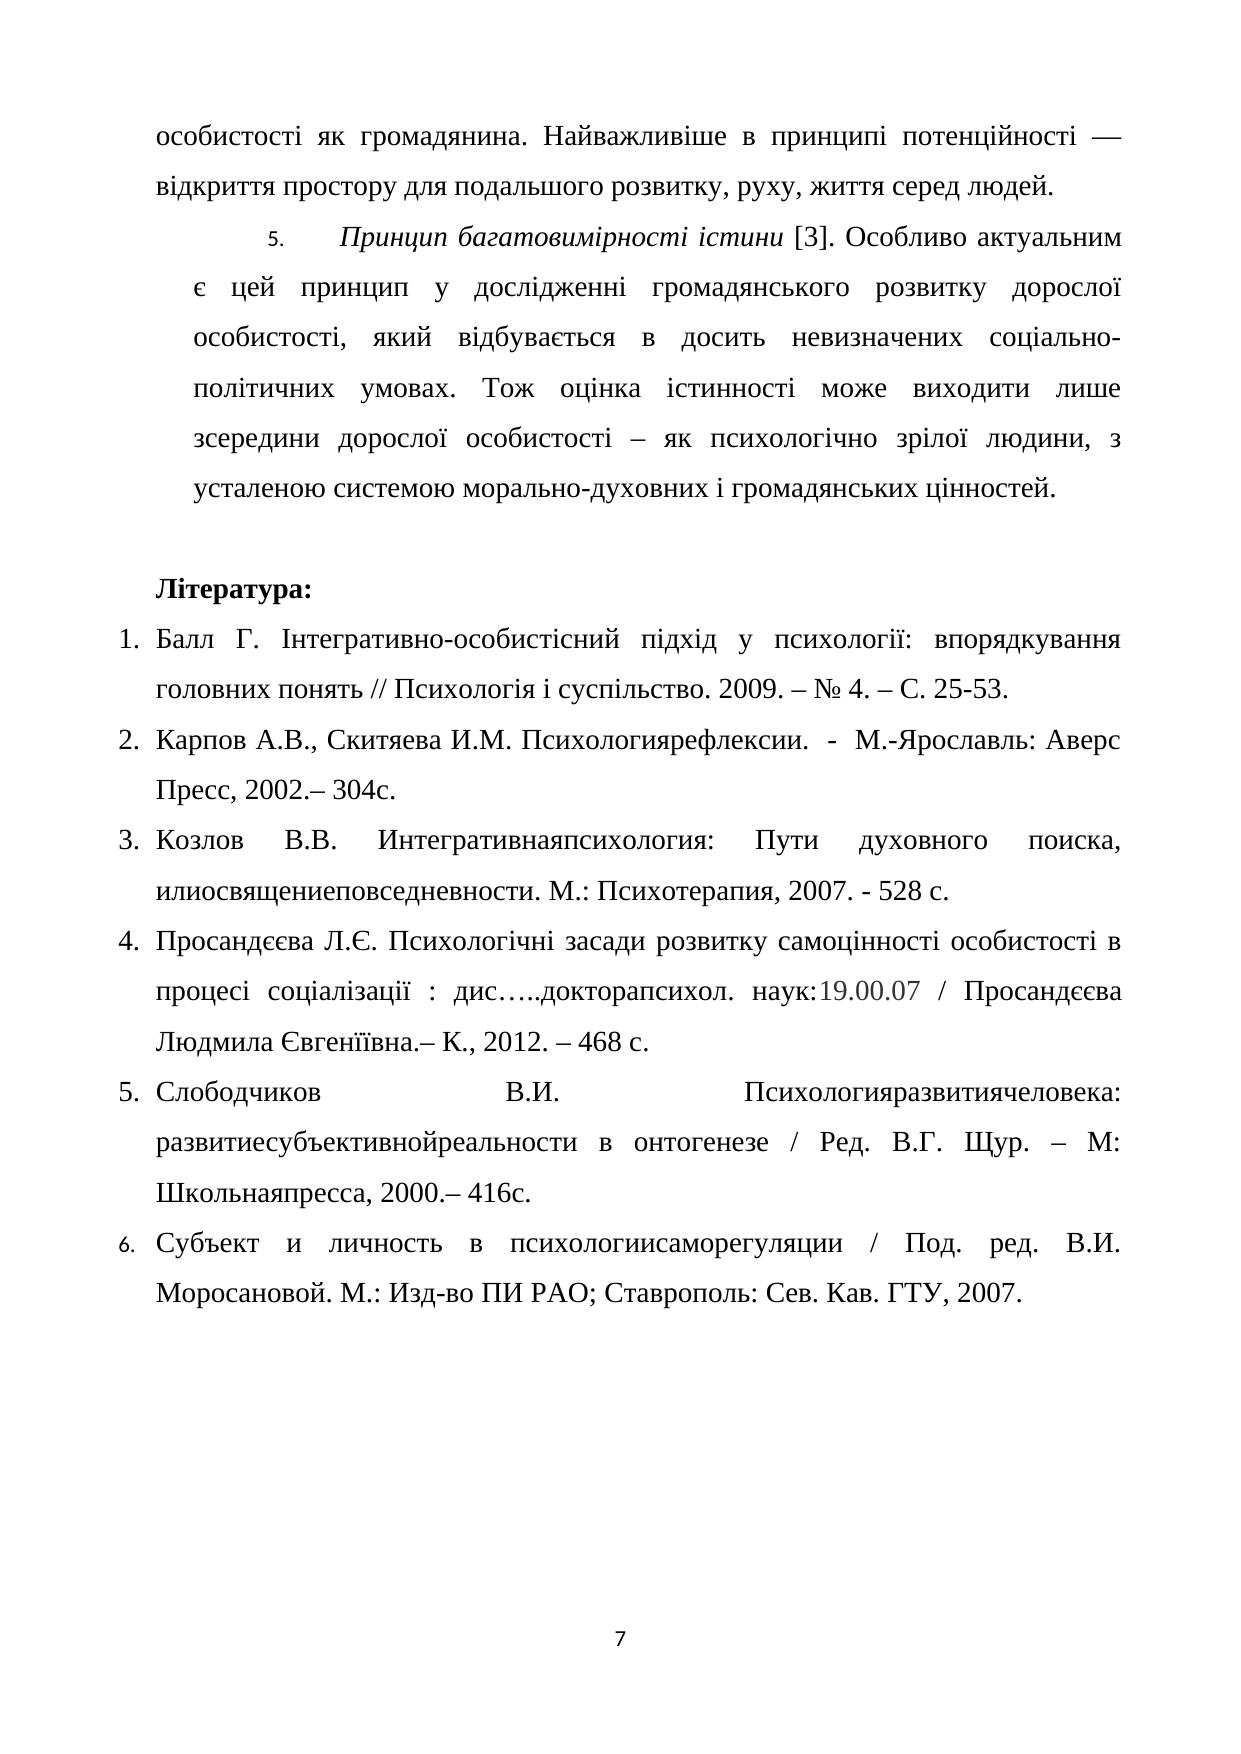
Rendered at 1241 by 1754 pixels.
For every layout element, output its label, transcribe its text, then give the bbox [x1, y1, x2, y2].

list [118, 118, 1122, 202]
list Балл Г. Інтегративно-особистісний підхід у психології: впорядкування головних понять // Психологія і суспільство. 2009. – № 4. – С. 25-53. [118, 621, 1122, 705]
list Просандєєва Л.Є. Психологічні засади розвитку самоцінності особистості в процесі соціалізації : дис…..докторапсихол. наук:19.00.07 / Просандєєва Людмила Євгенїївна.– К., 2012. – 468 с. [118, 923, 1122, 1057]
list Карпов А.В., Скитяева И.М. Психологиярефлексии. - М.-Ярославль: Аверс Пресс, 2002.– 304с. [118, 722, 1122, 806]
list Література: [156, 571, 1122, 604]
list Субъект и личность в психологиисаморегуляции / Под. ред. В.И. Моросановой. М.: Изд-во ПИ РАО; Ставрополь: Сев. Кав. ГТУ, 2007. [118, 1225, 1122, 1309]
list Козлов В.В. Интегративнаяпсихология: Пути духовного поиска, илиосвящениеповседневности. М.: Психотерапия, 2007. - 528 с. [118, 822, 1122, 906]
list Принцип багатовимірності істини [3]. Особливо актуальним є цей принцип у дослідженні громадянського розвитку дорослої особистості, який відбувається в досить невизначених соціально-політичних умовах. Тож оцінка істинності може виходити лише зсередини дорослої особистості – як психологічно зрілої людини, з усталеною системою морально-духовних і громадянських цінностей. [193, 219, 1122, 504]
list Слободчиков В.И. Психологияразвитиячеловека: развитиесубъективнойреальности в онтогенезе / Ред. В.Г. Щур. – М: Школьнаяпресса, 2000.– 416с. [118, 1074, 1122, 1208]
